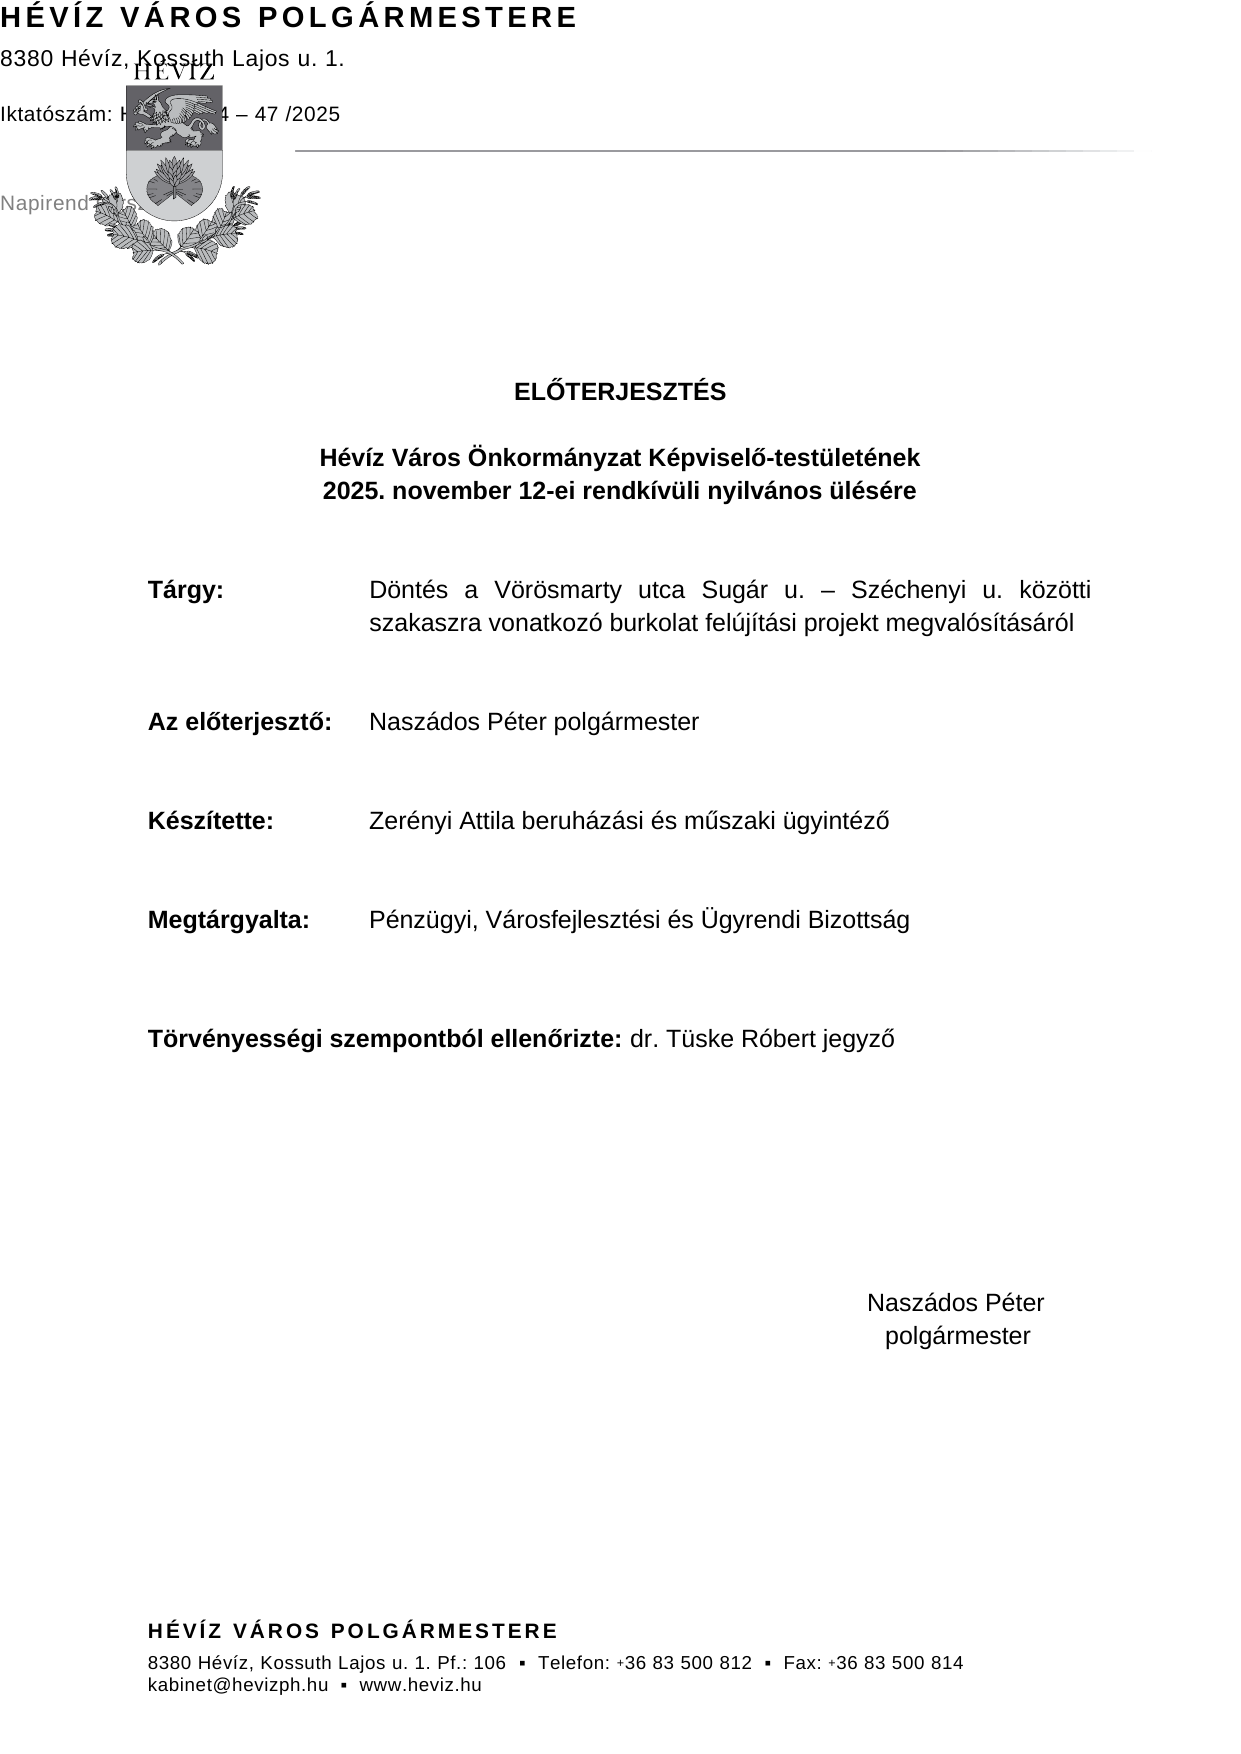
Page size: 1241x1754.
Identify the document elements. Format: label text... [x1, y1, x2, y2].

text Naszádos Péter [148, 1288, 1093, 1317]
text polgármester [148, 1321, 1093, 1349]
text Tárgy: Döntés a Vörösmarty utca Sugár u. – Széchenyi u. közötti szakaszra vonatkozó burkolat felújítási projekt megvalósításáról [148, 575, 1093, 637]
text Törvényességi szempontból ellenőrizte: dr. Tüske Róbert jegyző [148, 1024, 1093, 1052]
text Megtárgyalta: Pénzügyi, Városfejlesztési és Ügyrendi Bizottság [148, 905, 1093, 934]
text Készítette: Zerényi Attila beruházási és műszaki ügyintéző [148, 806, 1093, 835]
text 2025. november 12-ei rendkívüli nyilvános ülésére [148, 476, 1093, 505]
text Az előterjesztő: Naszádos Péter polgármester [148, 707, 1093, 736]
text Hévíz Város Önkormányzat Képviselő-testületének [148, 443, 1093, 472]
text ELŐTERJESZTÉS [148, 377, 1093, 406]
